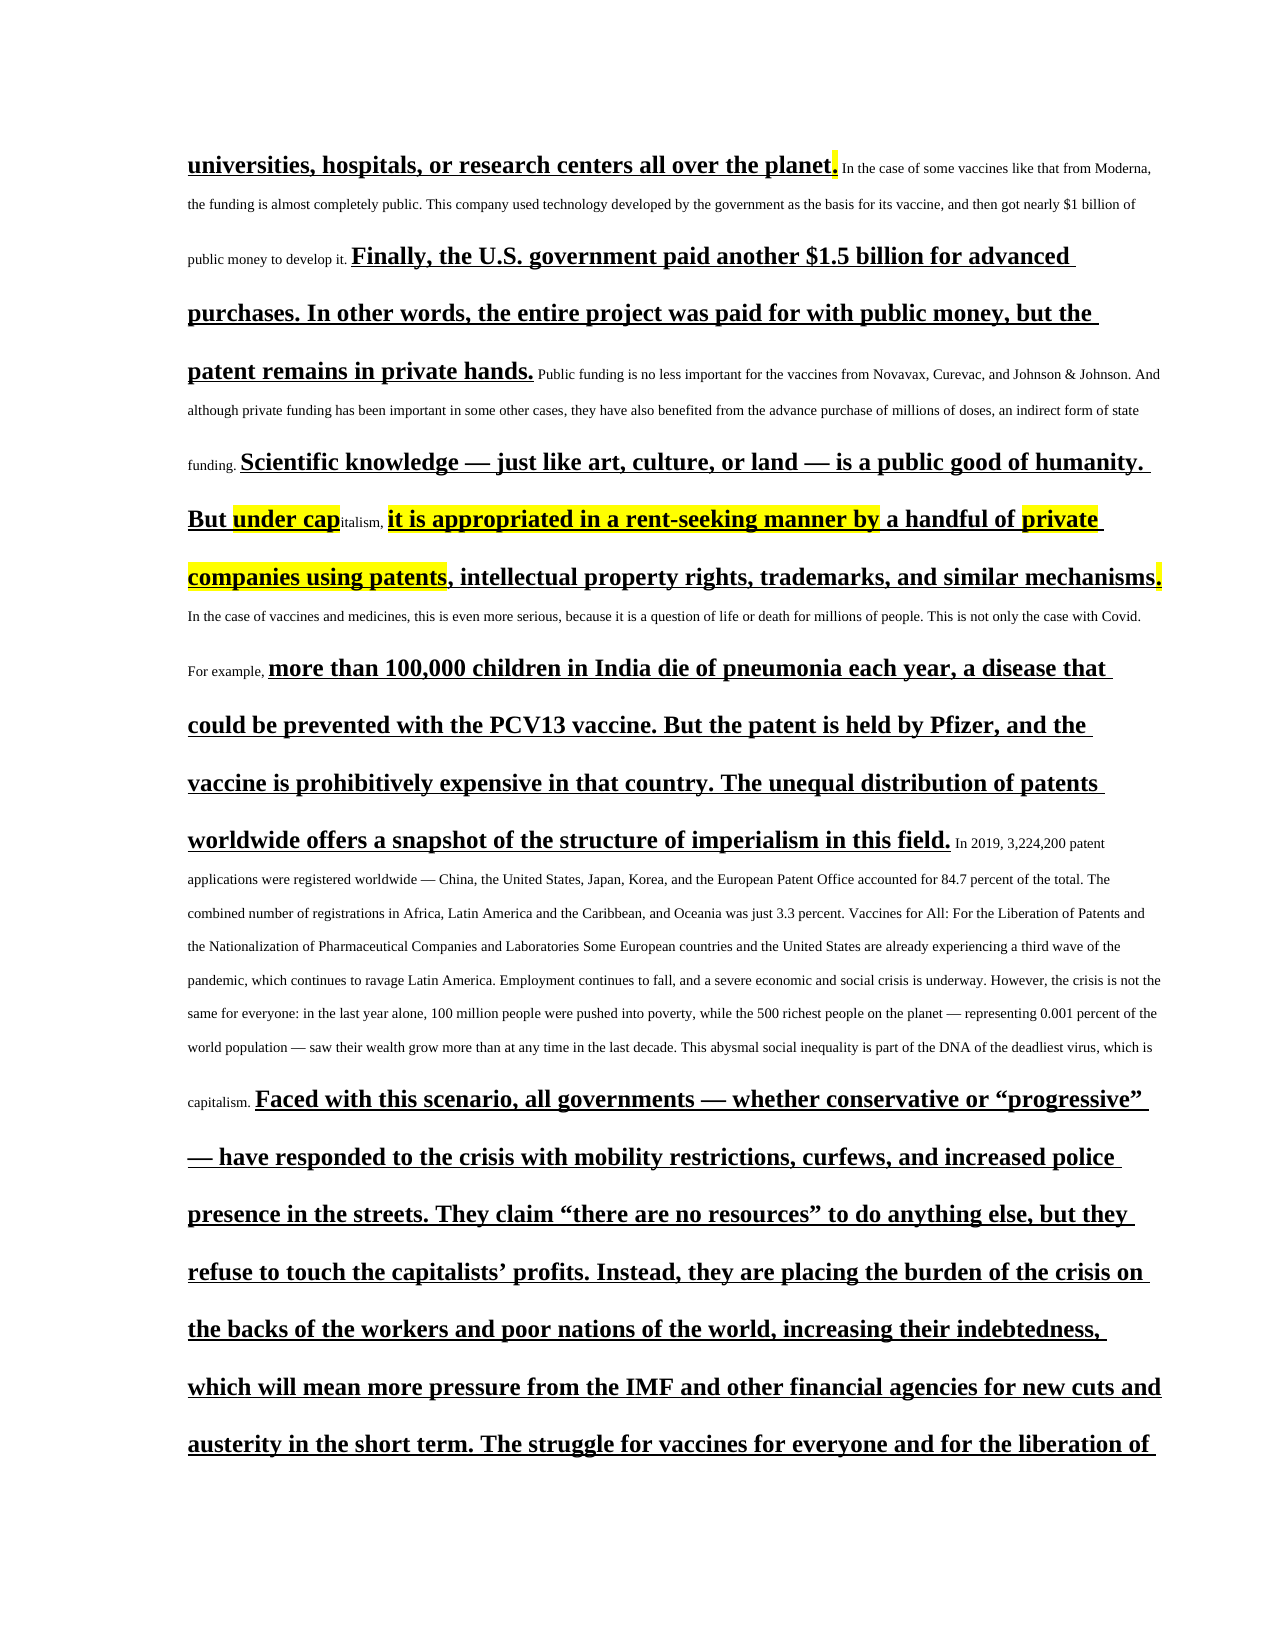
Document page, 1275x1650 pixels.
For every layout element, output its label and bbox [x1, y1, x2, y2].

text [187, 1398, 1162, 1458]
text [187, 150, 1162, 587]
text [187, 588, 1162, 1397]
